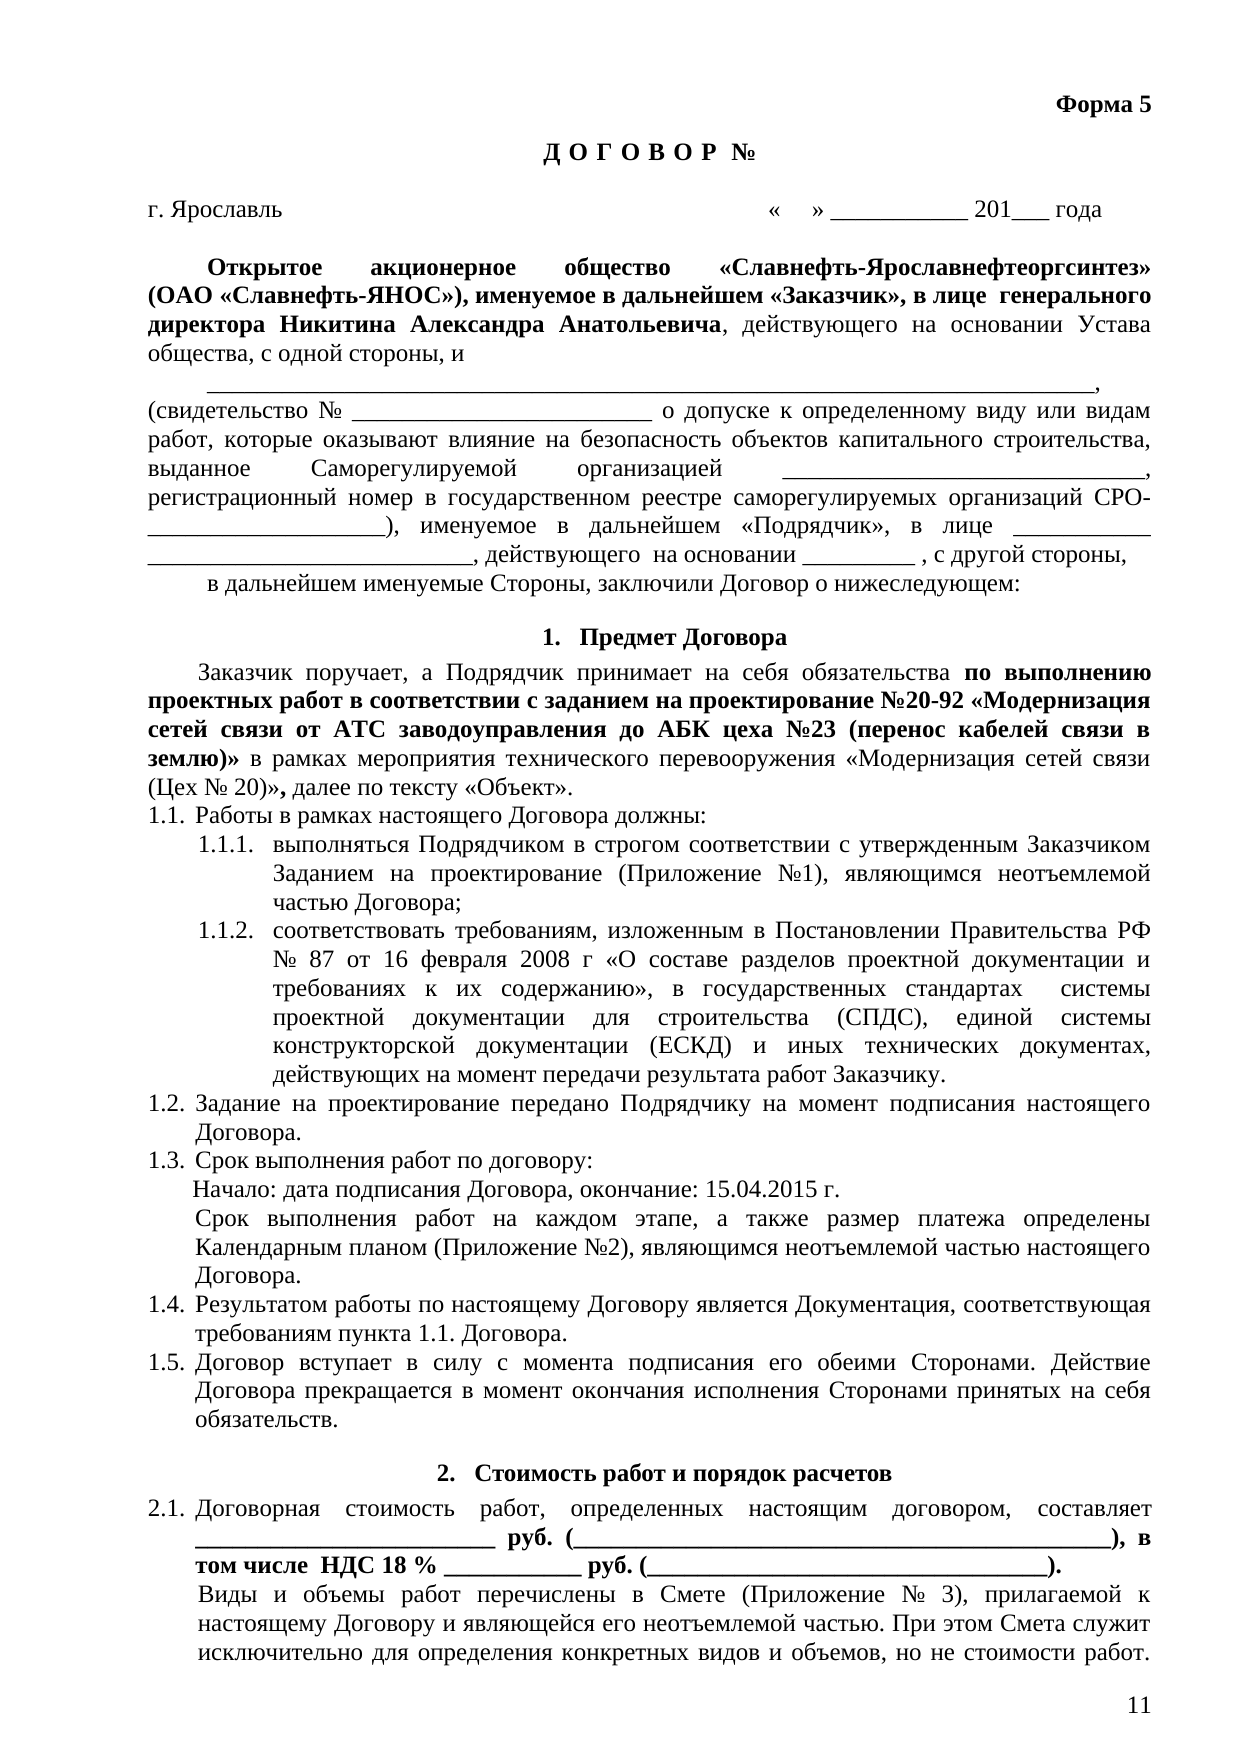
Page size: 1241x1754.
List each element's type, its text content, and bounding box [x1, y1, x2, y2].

text _______________________________________________________________________, (свидетельство № ________________________ о допуске к определенному виду или видам работ, которые оказывают влияние на безопасность объектов капитального строительства, выданное Саморегулируемой организацией _____________________________, регистрационный номер в государственном реестре саморегулируемых организаций СРО-___________________), именуемое в дальнейшем «Подрядчик», в лице ___________ __________________________, действующего на основании _________ , с другой стороны, [148, 367, 1152, 568]
list Работы в рамках настоящего Договора должны: [148, 800, 1152, 829]
text Открытое акционерное общество «Славнефть-Ярославнефтеоргсинтез» (ОАО «Славнефть-ЯНОС»), именуемое в дальнейшем «Заказчик», в лице генерального директора Никитина Александра Анатольевича, действующего на основании Устава общества, с одной стороны, и [148, 252, 1152, 367]
text г. Ярославль « » ___________ 201___ года [148, 194, 1152, 223]
list Договор вступает в силу с момента подписания его обеими Сторонами. Действие Договора прекращается в момент окончания исполнения Сторонами принятых на себя обязательств. [148, 1347, 1152, 1433]
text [198, 1579, 1152, 1665]
text Срок выполнения работ на каждом этапе, а также размер платежа определены Календарным планом (Приложение №2), являющимся неотъемлемой частью настоящего Договора. [195, 1203, 1152, 1289]
text Начало: дата подписания Договора, окончание: 15.04.2015 г. [148, 1174, 1152, 1203]
list соответствовать требованиям, изложенным в Постановлении Правительства РФ № 87 от 16 февраля 2008 г «О составе разделов проектной документации и требованиях к их содержанию», в государственных стандартах системы проектной документации для строительства (СПДС), единой системы конструкторской документации (ЕСКД) и иных технических документах, действующих на момент передачи результата работ Заказчику. [198, 915, 1152, 1088]
text в дальнейшем именуемые Стороны, заключили Договор о нижеследующем: [148, 568, 1152, 597]
title ДОГОВОР № [148, 137, 1152, 165]
subtitle Предмет Договора [177, 622, 1152, 650]
text Заказчик поручает, а Подрядчик принимает на себя обязательства по выполнению проектных работ в соответствии с заданием на проектирование №20-92 «Модернизация сетей связи от АТС заводоуправления до АБК цеха №23 (перенос кабелей связи в землю)» в рамках мероприятия технического перевооружения «Модернизация сетей связи (Цех № 20)», далее по тексту «Объект». [148, 657, 1152, 800]
subtitle Стоимость работ и порядок расчетов [177, 1458, 1152, 1487]
list Задание на проектирование передано Подрядчику на момент подписания настоящего Договора. [148, 1088, 1152, 1145]
text Форма 5 [148, 89, 1152, 117]
list Договорная стоимость работ, определенных настоящим договором, составляет ________________________ руб. (___________________________________________), в том числе НДС 18 % ___________ руб. (________________________________). [148, 1493, 1152, 1579]
list Срок выполнения работ по договору: [148, 1145, 1152, 1174]
list выполняться Подрядчиком в строгом соответствии с утвержденным Заказчиком Заданием на проектирование (Приложение №1), являющимся неотъемлемой частью Договора; [198, 829, 1152, 915]
list Результатом работы по настоящему Договору является Документация, соответствующая требованиям пункта 1.1. Договора. [148, 1289, 1152, 1347]
